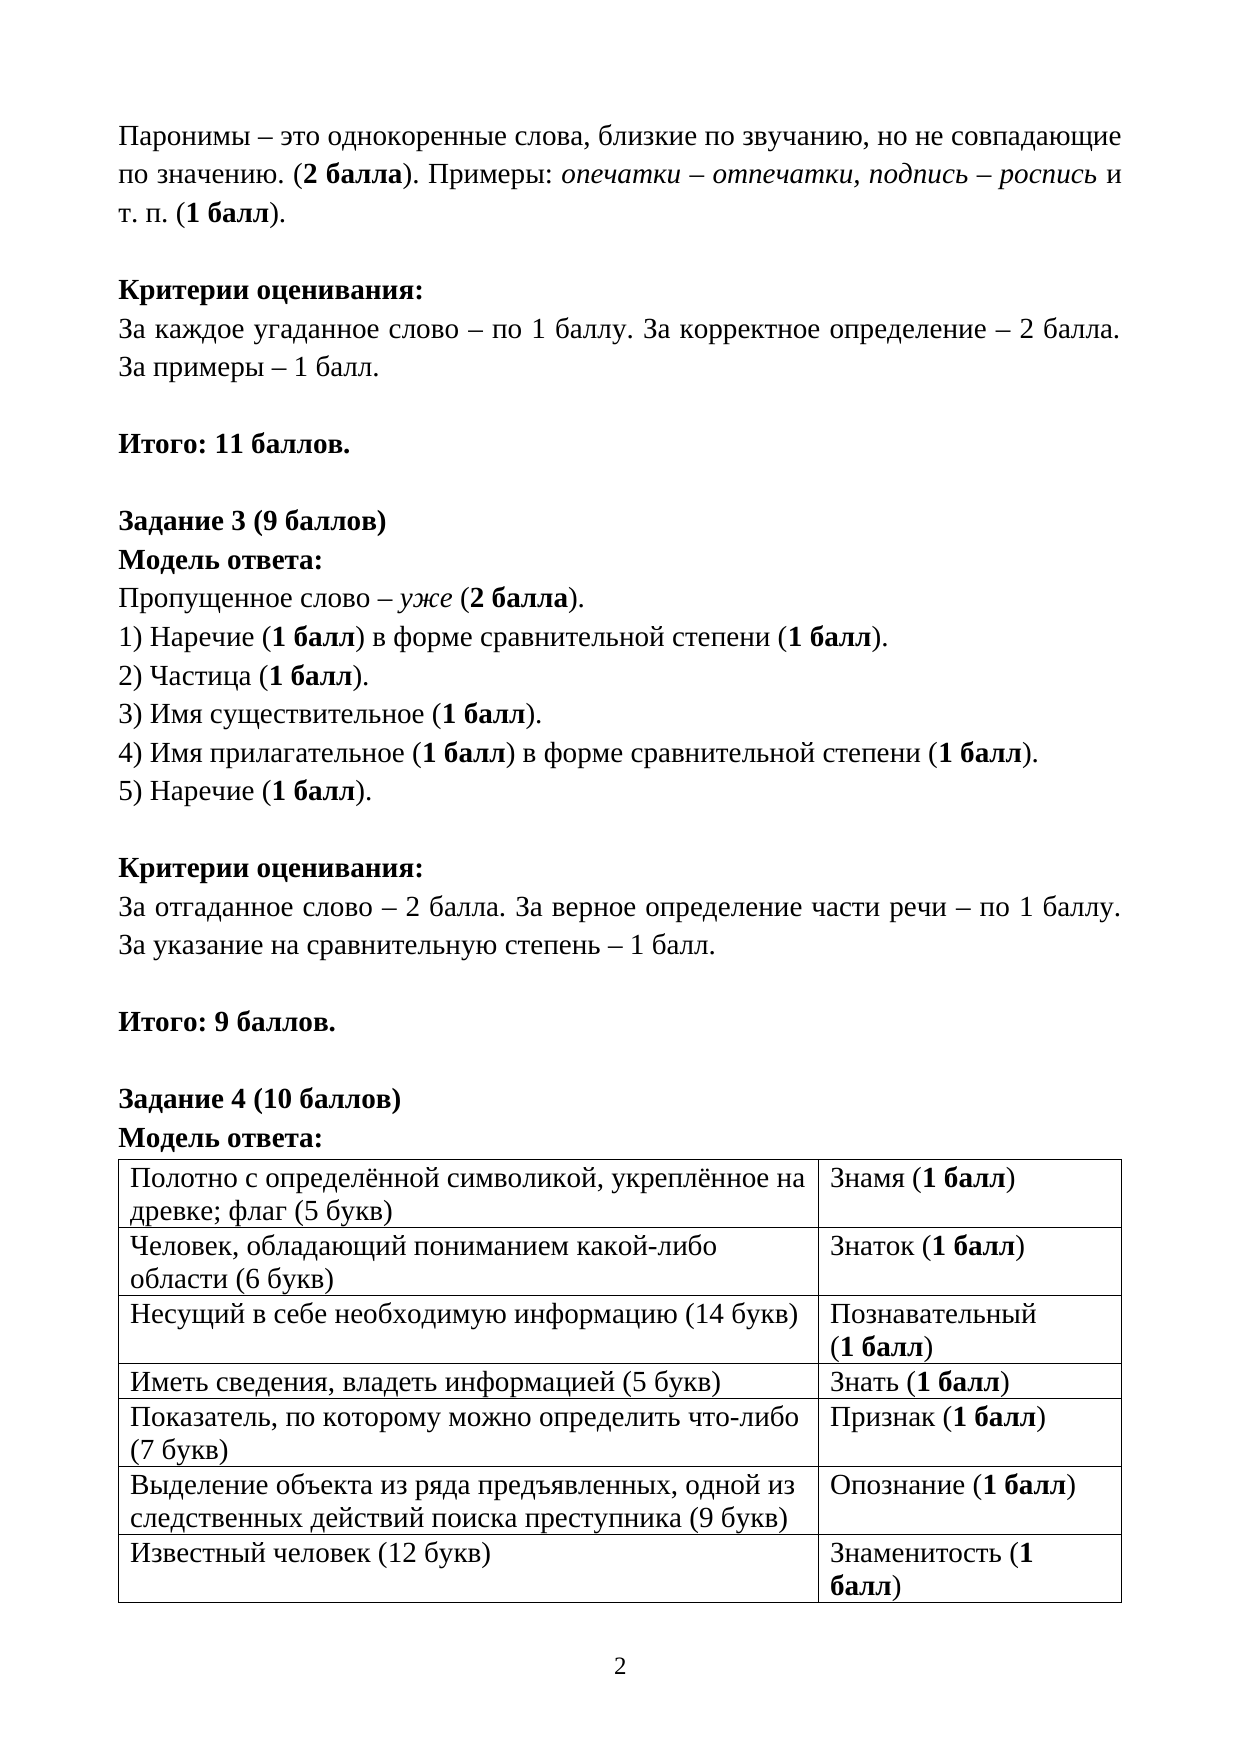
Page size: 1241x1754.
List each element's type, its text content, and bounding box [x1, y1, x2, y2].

table_header Знамя (1 балл) [819, 1160, 1121, 1227]
table_cell Опознание (1 балл) [819, 1467, 1121, 1534]
table_cell Знать (1 балл) [819, 1364, 1121, 1398]
table_cell Человек, обладающий пониманием какой-либо области (6 букв) [119, 1228, 818, 1295]
text Итого: 11 баллов. [118, 426, 1122, 460]
text 2) Частица (1 балл). [118, 658, 1122, 691]
table_cell Показатель, по которому можно определить что-либо (7 букв) [119, 1399, 818, 1466]
text 3) Имя существительное (1 балл). [118, 696, 1122, 730]
text Задание 3 (9 баллов) [118, 503, 1122, 537]
table_cell Несущий в себе необходимую информацию (14 букв) [119, 1296, 818, 1363]
text 4) Имя прилагательное (1 балл) в форме сравнительной степени (1 балл). [118, 735, 1122, 768]
text Задание 4 (10 баллов) [118, 1082, 1122, 1115]
table_header Полотно с определённой символикой, укреплённое на древке; флаг (5 букв) [119, 1160, 818, 1227]
text 1) Наречие (1 балл) в форме сравнительной степени (1 балл). [118, 619, 1122, 653]
text Критерии оценивания: [118, 272, 1122, 306]
table_cell Познавательный (1 балл) [819, 1296, 1121, 1363]
text Паронимы – это однокоренные слова, близкие по звучанию, но не совпадающие по значению. (2 балла). Примеры: опечатки – отпечатки, подпись – роспись и т. п. (1 балл). [118, 118, 1122, 229]
text Пропущенное слово – уже (2 балла). [118, 581, 1122, 614]
text Итого: 9 баллов. [118, 1004, 1122, 1038]
table_cell Известный человек (12 букв) [119, 1535, 818, 1602]
table_cell Выделение объекта из ряда предъявленных, одной из следственных действий поиска преступника (9 букв) [119, 1467, 818, 1534]
text Модель ответа: [118, 1120, 1122, 1154]
text Модель ответа: [118, 542, 1122, 576]
text За каждое угаданное слово – по 1 баллу. За корректное определение – 2 балла. За примеры – 1 балл. [118, 311, 1122, 383]
table_cell Признак (1 балл) [819, 1399, 1121, 1466]
table_cell Иметь сведения, владеть информацией (5 букв) [119, 1364, 818, 1398]
text За отгаданное слово – 2 балла. За верное определение части речи – по 1 баллу. За указание на сравнительную степень – 1 балл. [118, 889, 1122, 961]
text Критерии оценивания: [118, 850, 1122, 884]
table_cell Знаток (1 балл) [819, 1228, 1121, 1295]
text 5) Наречие (1 балл). [118, 773, 1122, 807]
table_cell Знаменитость (1 балл) [819, 1535, 1121, 1602]
